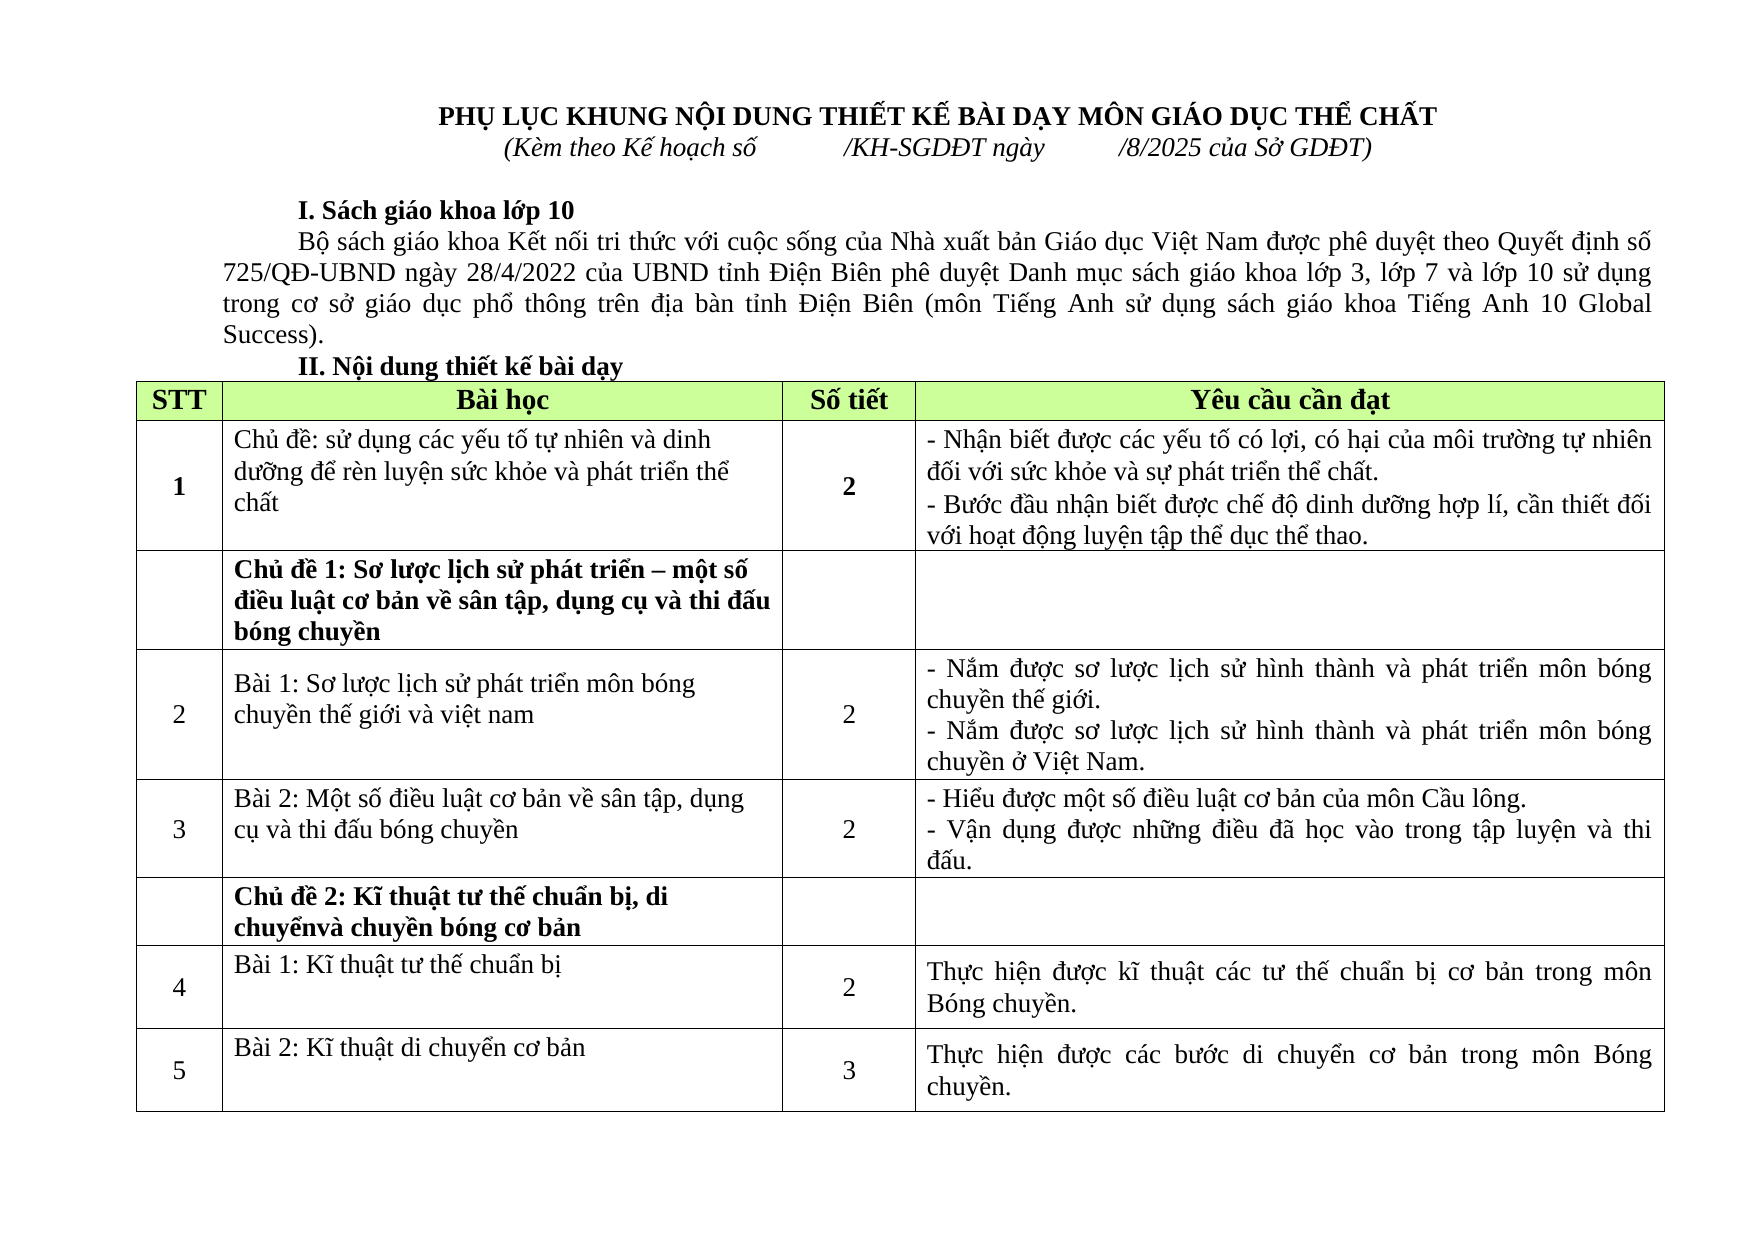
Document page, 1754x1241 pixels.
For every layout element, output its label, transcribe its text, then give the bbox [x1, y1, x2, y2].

table_cell 2 [783, 780, 915, 877]
table_cell [916, 878, 1664, 945]
text (Kèm theo Kế hoạch số /KH-SGDĐT ngày /8/2025 của Sở GDĐT) [223, 132, 1653, 163]
text Bộ sách giáo khoa Kết nối tri thức với cuộc sống của Nhà xuất bản Giáo dục Việt Nam được phê duyệt theo Quyết định số 725/QĐ-UBND ngày 28/4/2022 của UBND tỉnh Điện Biên phê duyệt Danh mục sách giáo khoa lớp 3, lớp 7 và lớp 10 sử dụng trong cơ sở giáo dục phổ thông trên địa bàn tỉnh Điện Biên (môn Tiếng Anh sử dụng sách giáo khoa Tiếng Anh 10 Global Success). [223, 225, 1653, 349]
text PHỤ LỤC KHUNG NỘI DUNG THIẾT KẾ BÀI DẠY MÔN GIÁO DỤC THỂ CHẤT [223, 100, 1653, 132]
text I. Sách giáo khoa lớp 10 [223, 194, 1653, 225]
table_cell 2 [783, 421, 915, 550]
table_cell Thực hiện được các bước di chuyển cơ bản trong môn Bóng chuyền. [916, 1029, 1664, 1111]
table_cell Bài 1: Sơ lược lịch sử phát triển môn bóng chuyền thế giới và việt nam [223, 650, 782, 778]
table_cell - Hiểu được một số điều luật cơ bản của môn Cầu lông. - Vận dụng được những điều đã học vào trong tập luyện và thi đấu. [916, 780, 1664, 877]
table_cell 3 [137, 780, 222, 877]
table_cell 5 [137, 1029, 222, 1111]
table_cell Chủ đề: sử dụng các yếu tố tự nhiên và dinh dưỡng để rèn luyện sức khỏe và phát triển thể chất [223, 421, 782, 550]
table_cell Bài 1: Kĩ thuật tư thế chuẩn bị [223, 946, 782, 1028]
table_cell [783, 878, 915, 945]
table_cell 4 [137, 946, 222, 1028]
table_cell 2 [783, 650, 915, 778]
table_cell Chủ đề 1: Sơ lược lịch sử phát triển – một số điều luật cơ bản về sân tập, dụng cụ và thi đấu bóng chuyền [223, 551, 782, 649]
table_cell - Nắm được sơ lược lịch sử hình thành và phát triển môn bóng chuyền thế giới. - Nắm được sơ lược lịch sử hình thành và phát triển môn bóng chuyền ở Việt Nam. [916, 650, 1664, 778]
table_header Yêu cầu cần đạt [916, 382, 1664, 420]
table_cell - Nhận biết được các yếu tố có lợi, có hại của môi trường tự nhiên đối với sức khỏe và sự phát triển thể chất. - Bước đầu nhận biết được chế độ dinh dưỡng hợp lí, cần thiết đối với hoạt động luyện tập thể dục thể thao. [916, 421, 1664, 550]
table_cell [137, 878, 222, 945]
table_cell 2 [137, 650, 222, 778]
table_cell [137, 551, 222, 649]
table_cell [783, 551, 915, 649]
table_cell Bài 2: Kĩ thuật di chuyển cơ bản [223, 1029, 782, 1111]
text II. Nội dung thiết kế bài dạy [223, 349, 1653, 381]
table_cell 2 [783, 946, 915, 1028]
table_cell [916, 551, 1664, 649]
table_cell Chủ đề 2: Kĩ thuật tư thế chuẩn bị, di chuyểnvà chuyền bóng cơ bản [223, 878, 782, 945]
table_header STT [137, 382, 222, 420]
table_cell Bài 2: Một số điều luật cơ bản về sân tập, dụng cụ và thi đấu bóng chuyền [223, 780, 782, 877]
table_cell Thực hiện được kĩ thuật các tư thế chuẩn bị cơ bản trong môn Bóng chuyền. [916, 946, 1664, 1028]
table_cell 1 [137, 421, 222, 550]
table_header Số tiết [783, 382, 915, 420]
table_cell 3 [783, 1029, 915, 1111]
table_header Bài học [223, 382, 782, 420]
